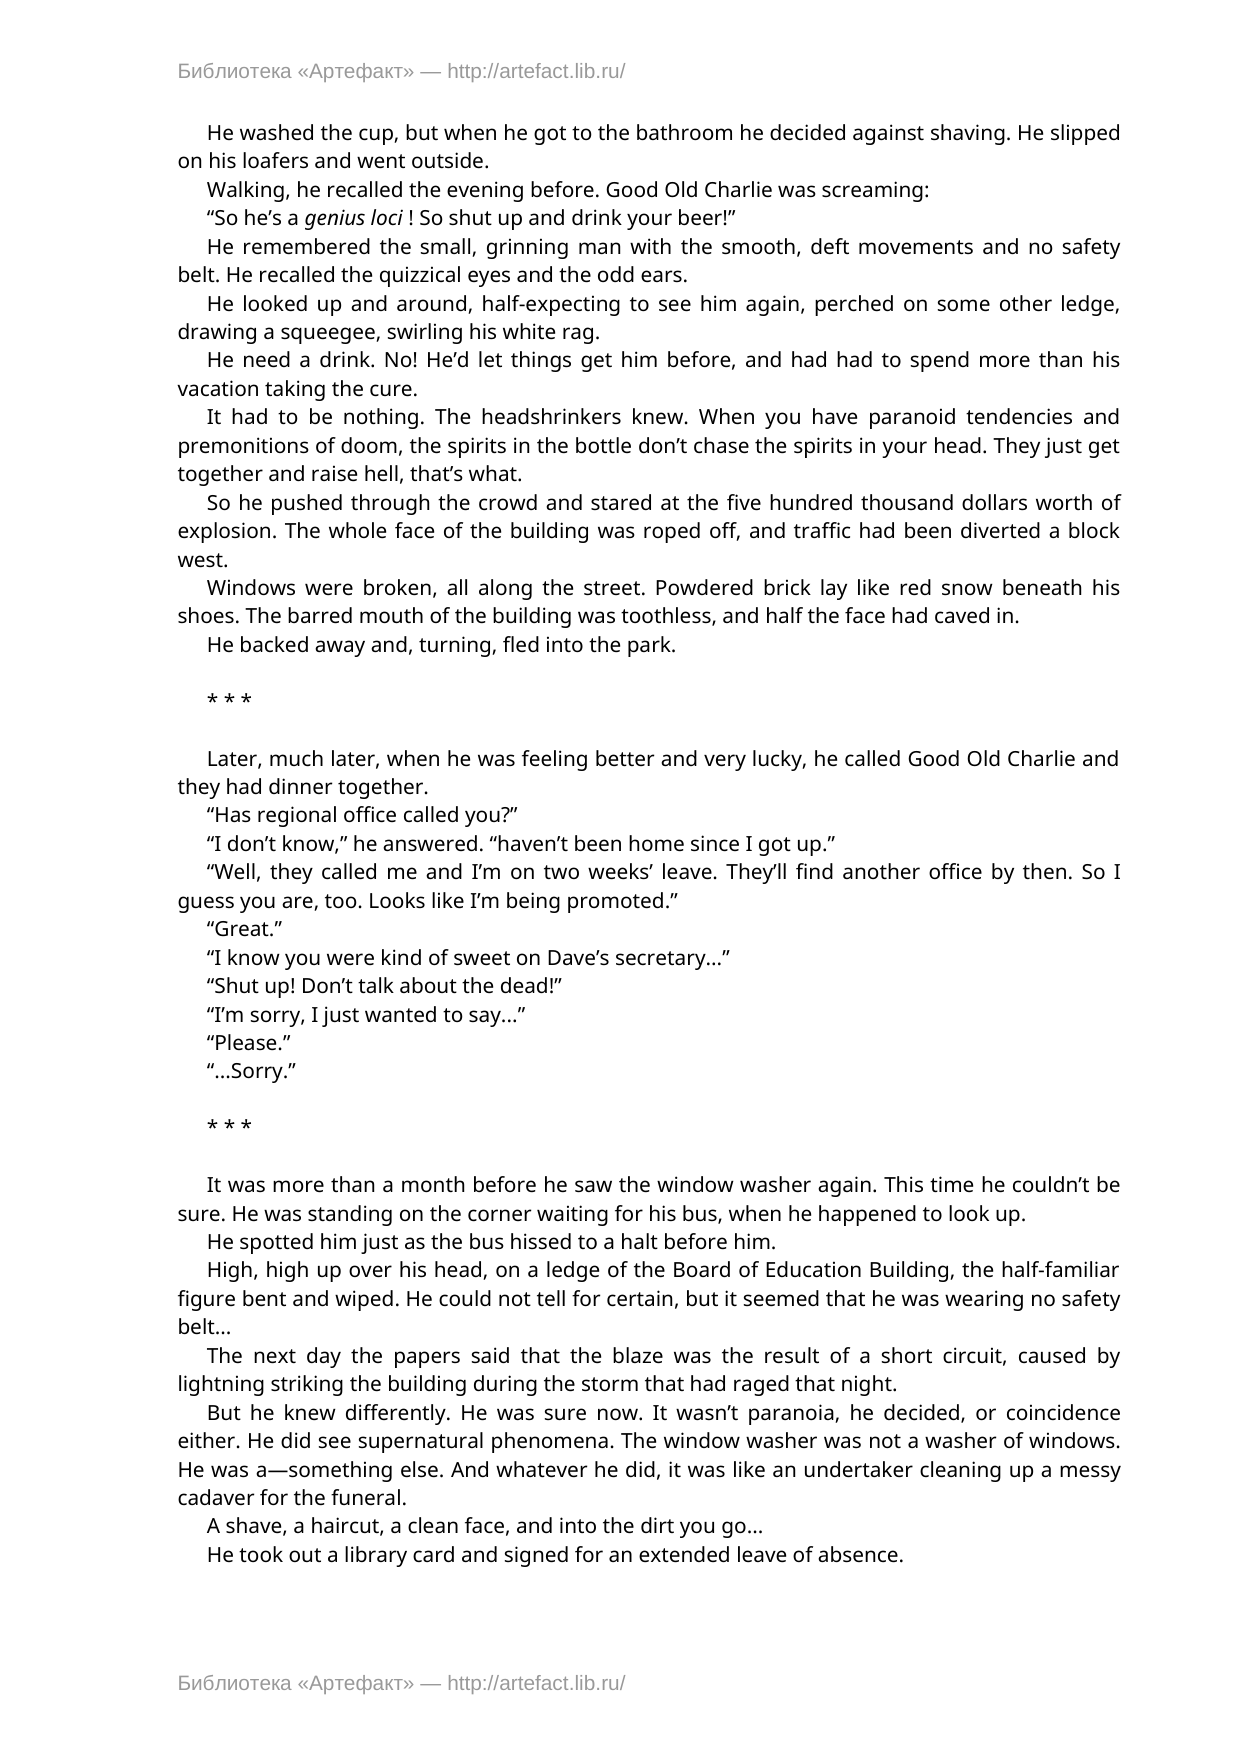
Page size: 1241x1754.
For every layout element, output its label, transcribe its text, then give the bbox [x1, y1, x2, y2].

text The next day the papers said that the blaze was the result of a short circuit, caused by lightning striking the building during the storm that had raged that night. [177, 1341, 1122, 1398]
text He looked up and around, half-expecting to see him again, perched on some other ledge, drawing a squeegee, swirling his white rag. [177, 289, 1122, 346]
text He backed away and, turning, fled into the park. [177, 630, 1122, 658]
text “I know you were kind of sweet on Dave’s secretary...” [177, 943, 1122, 971]
text A shave, a haircut, a clean face, and into the dirt you go... [177, 1512, 1122, 1540]
text “...Sorry.” [177, 1057, 1122, 1085]
text “Great.” [177, 914, 1122, 943]
text Later, much later, when he was feeling better and very lucky, he called Good Old Charlie and they had dinner together. [177, 744, 1122, 801]
text “Well, they called me and I’m on two weeks’ leave. They’ll find another office by then. So I guess you are, too. Looks like I’m being promoted.” [177, 857, 1122, 914]
text “I don’t know,” he answered. “haven’t been home since I got up.” [177, 829, 1122, 857]
text He spotted him just as the bus hissed to a halt before him. [177, 1227, 1122, 1256]
text He took out a library card and signed for an extended leave of absence. [177, 1540, 1122, 1568]
text He washed the cup, but when he got to the bathroom he decided against shaving. He slipped on his loafers and went outside. [177, 118, 1122, 175]
text High, high up over his head, on a ledge of the Board of Education Building, the half-familiar figure bent and wiped. He could not tell for certain, but it seemed that he was wearing no safety belt... [177, 1256, 1122, 1341]
text * * * [177, 687, 1122, 715]
text “I’m sorry, I just wanted to say...” [177, 1000, 1122, 1028]
text Windows were broken, all along the street. Powdered brick lay like red snow beneath his shoes. The barred mouth of the building was toothless, and half the face had caved in. [177, 573, 1122, 630]
text It had to be nothing. The headshrinkers knew. When you have paranoid tendencies and premonitions of doom, the spirits in the bottle don’t chase the spirits in your head. They just get together and raise hell, that’s what. [177, 402, 1122, 488]
text But he knew differently. He was sure now. It wasn’t paranoia, he decided, or coincidence either. He did see supernatural phenomena. The window washer was not a washer of windows. He was a⁠—something else. And whatever he did, it was like an undertaker cleaning up a messy cadaver for the funeral. [177, 1398, 1122, 1512]
text So he pushed through the crowd and stared at the five hundred thousand dollars worth of explosion. The whole face of the building was roped off, and traffic had been diverted a block west. [177, 488, 1122, 573]
text * * * [177, 1113, 1122, 1142]
text “Shut up! Don’t talk about the dead!” [177, 971, 1122, 1000]
text It was more than a month before he saw the window washer again. This time he couldn’t be sure. He was standing on the corner waiting for his bus, when he happened to look up. [177, 1170, 1122, 1227]
text “Has regional office called you?” [177, 801, 1122, 829]
text He remembered the small, grinning man with the smooth, deft movements and no safety belt. He recalled the quizzical eyes and the odd ears. [177, 232, 1122, 289]
text He need a drink. No! He’d let things get him before, and had had to spend more than his vacation taking the cure. [177, 346, 1122, 402]
text Walking, he recalled the evening before. Good Old Charlie was screaming: [177, 175, 1122, 203]
text “Please.” [177, 1028, 1122, 1057]
text “So he’s a genius loci ! So shut up and drink your beer!” [177, 203, 1122, 232]
